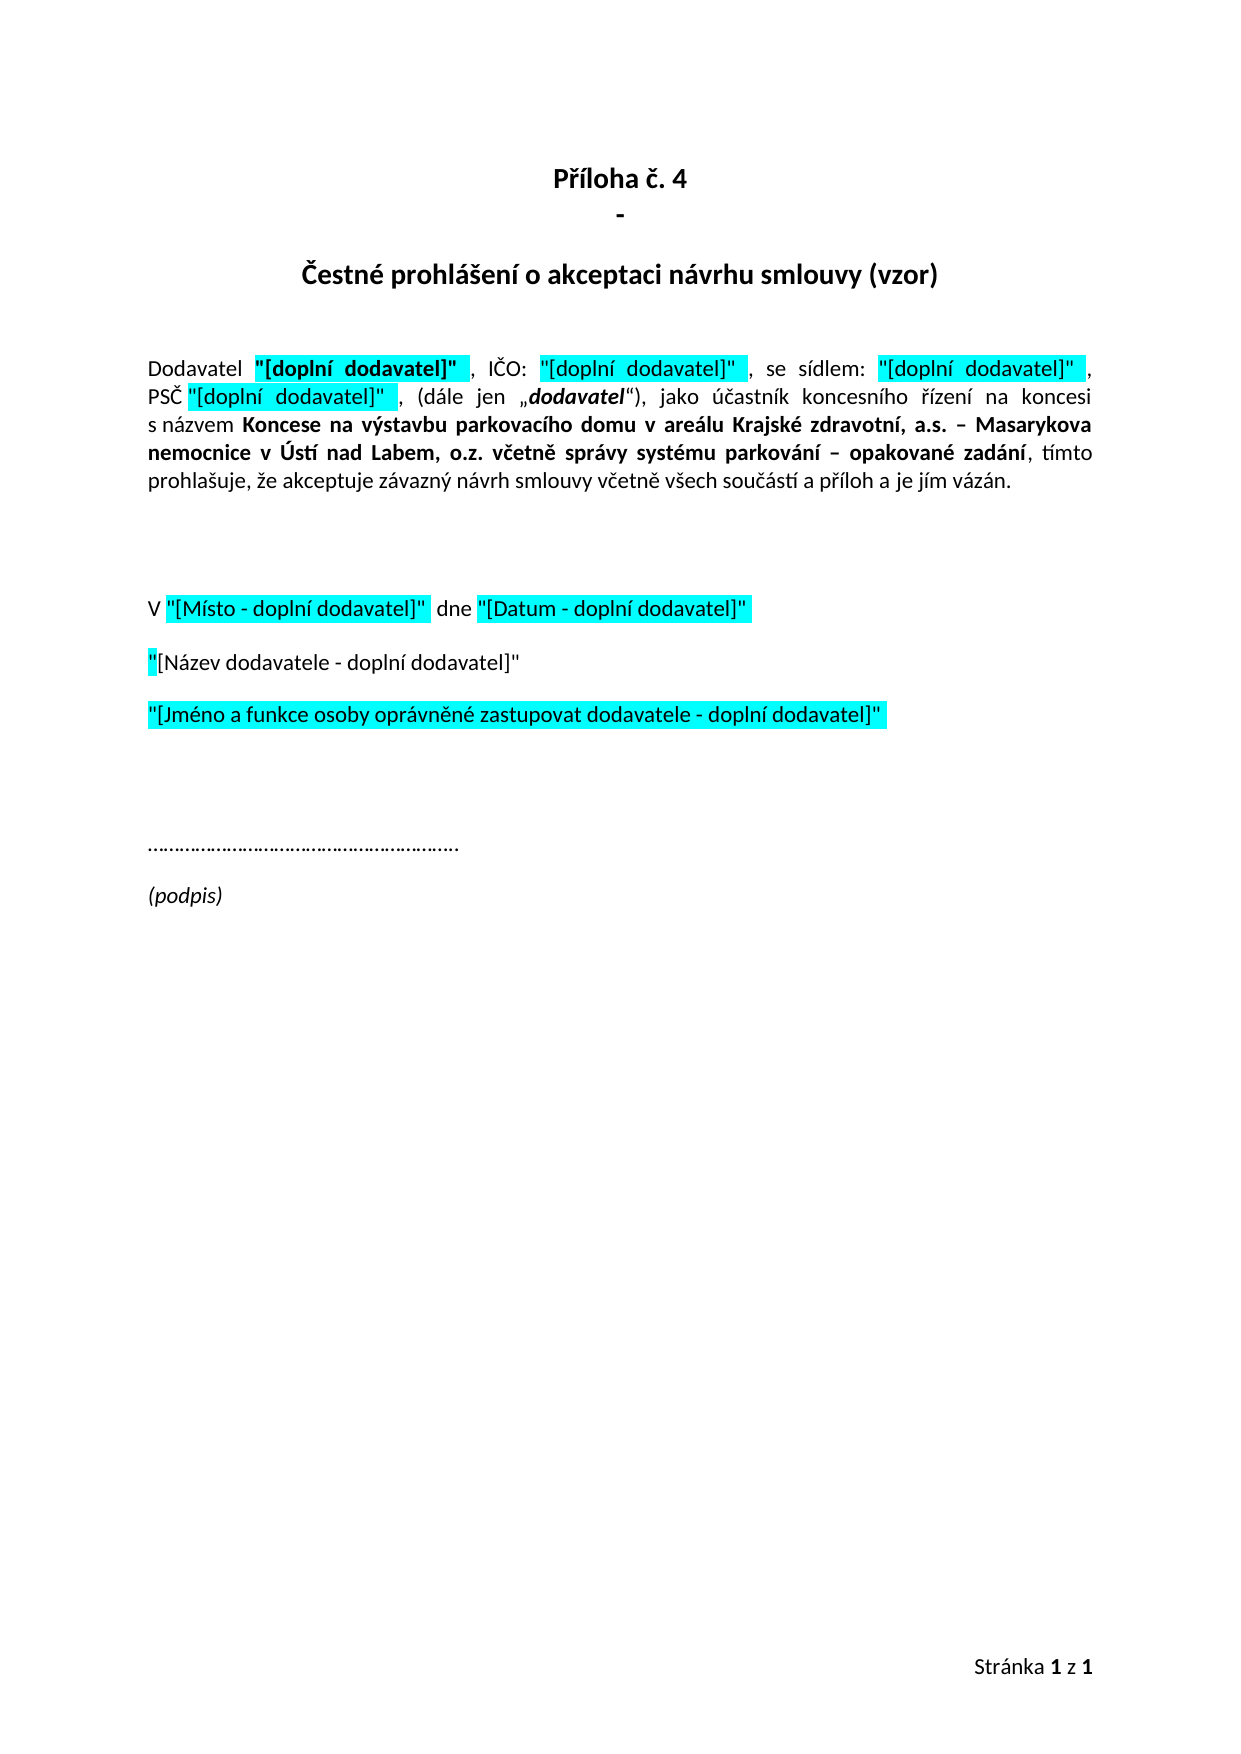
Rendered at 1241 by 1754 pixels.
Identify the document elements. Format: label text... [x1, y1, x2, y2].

text V dne [148, 594, 1093, 623]
text ………………………………………………….. [148, 829, 1093, 857]
text (podpis) [148, 882, 1093, 910]
text - [148, 196, 1093, 231]
text Dodavatel , IČO: , se sídlem: , PSČ , (dále jen „dodavatel“), jako účastník koncesního řízení na koncesi s názvem Koncese na výstavbu parkovacího domu v areálu Krajské zdravotní, a.s. – Masarykova nemocnice v Ústí nad Labem, o.z. včetně správy systému parkování – opakované zadání, tímto prohlašuje, že akceptuje závazný návrh smlouvy včetně všech součástí a příloh a je jím vázán. [148, 354, 1093, 494]
text Příloha č. 4 [148, 160, 1093, 196]
text Čestné prohlášení o akceptaci návrhu smlouvy (vzor) [148, 256, 1093, 292]
